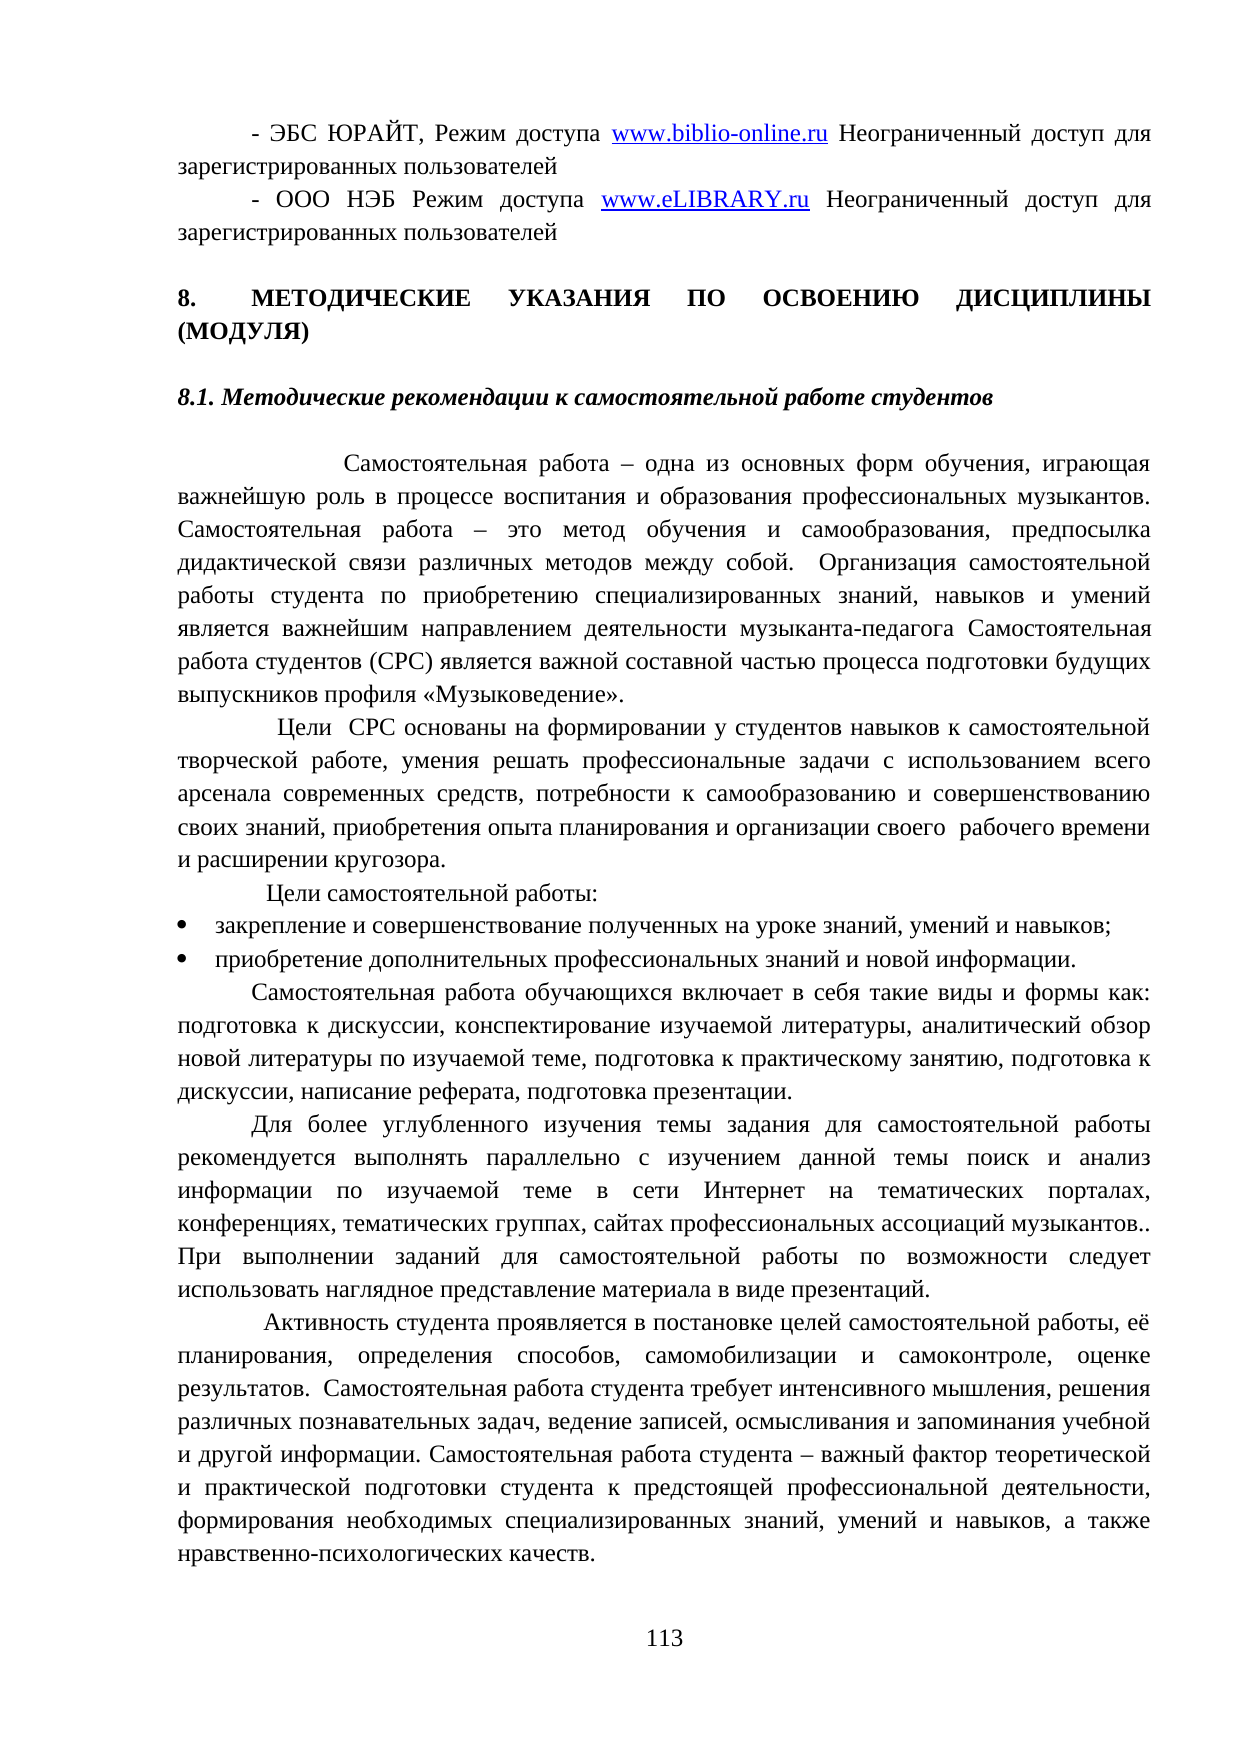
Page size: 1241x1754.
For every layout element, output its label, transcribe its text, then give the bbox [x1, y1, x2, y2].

text - ЭБС ЮРАЙТ, Режим доступа www.biblio-online.ru Неограниченный доступ для зарегистрированных пользователей [177, 118, 1152, 180]
text 8.1. Методические рекомендации к самостоятельной работе студентов [177, 382, 1152, 411]
text Для более углубленного изучения темы задания для самостоятельной работы рекомендуется выполнять параллельно с изучением данной темы поиск и анализ информации по изучаемой теме в сети Интернет на тематических порталах, конференциях, тематических группах, сайтах профессиональных ассоциаций музыкантов.. При выполнении заданий для самостоятельной работы по возможности следует использовать наглядное представление материала в виде презентаций. [177, 1269, 1152, 1303]
text Цели СРС основаны на формировании у студентов навыков к самостоятельной творческой работе, умения решать профессиональные задачи с использованием всего арсенала современных средств, потребности к самообразованию и совершенствованию своих знаний, приобретения опыта планирования и организации своего рабочего времени и расширении кругозора. [177, 712, 1152, 873]
text 8. МЕТОДИЧЕСКИЕ УКАЗАНИЯ ПО ОСВОЕНИЮ ДИСЦИПЛИНЫ (МОДУЛЯ) [177, 283, 1152, 345]
list приобретение дополнительных профессиональных знаний и новой информации. [177, 944, 1152, 972]
text - ООО НЭБ Режим доступа www.eLIBRARY.ru Неограниченный доступ для зарегистрированных пользователей [177, 184, 1152, 246]
list закрепление и совершенствование полученных на уроке знаний, умений и навыков; [177, 911, 1152, 939]
text Для более углубленного изучения темы задания для самостоятельной работы рекомендуется выполнять параллельно с изучением данной темы поиск и анализ информации по изучаемой теме в сети Интернет на тематических порталах, конференциях, тематических группах, сайтах профессиональных ассоциаций музыкантов.. При выполнении заданий для самостоятельной работы по возможности следует использовать наглядное представление материала в виде презентаций. [177, 1109, 1152, 1142]
text Самостоятельная работа – одна из основных форм обучения, играющая важнейшую роль в процессе воспитания и образования профессиональных музыкантов. Самостоятельная работа – это метод обучения и самообразования, предпосылка дидактической связи различных методов между собой. Организация самостоятельной работы студента по приобретению специализированных знаний, навыков и умений является важнейшим направлением деятельности музыканта-педагога Самостоятельная работа студентов (СРС) является важной составной частью процесса подготовки будущих выпускников профиля «Музыковедение». [177, 448, 1152, 708]
text Самостоятельная работа обучающихся включает в себя такие виды и формы как: подготовка к дискуссии, конспектирование изучаемой литературы, аналитический обзор новой литературы по изучаемой теме, подготовка к практическому занятию, подготовка к дискуссии, написание реферата, подготовка презентации. [177, 977, 1152, 1104]
text Цели самостоятельной работы: [177, 878, 1152, 906]
text Активность студента проявляется в постановке целей самостоятельной работы, её планирования, определения способов, самомобилизации и самоконтроле, оценке результатов. Самостоятельная работа студента требует интенсивного мышления, решения различных познавательных задач, ведение записей, осмысливания и запоминания учебной и другой информации. Самостоятельная работа студента – важный фактор теоретической и практической подготовки студента к предстоящей профессиональной деятельности, формирования необходимых специализированных знаний, умений и навыков, а также нравственно-психологических качеств. [177, 1307, 1152, 1567]
